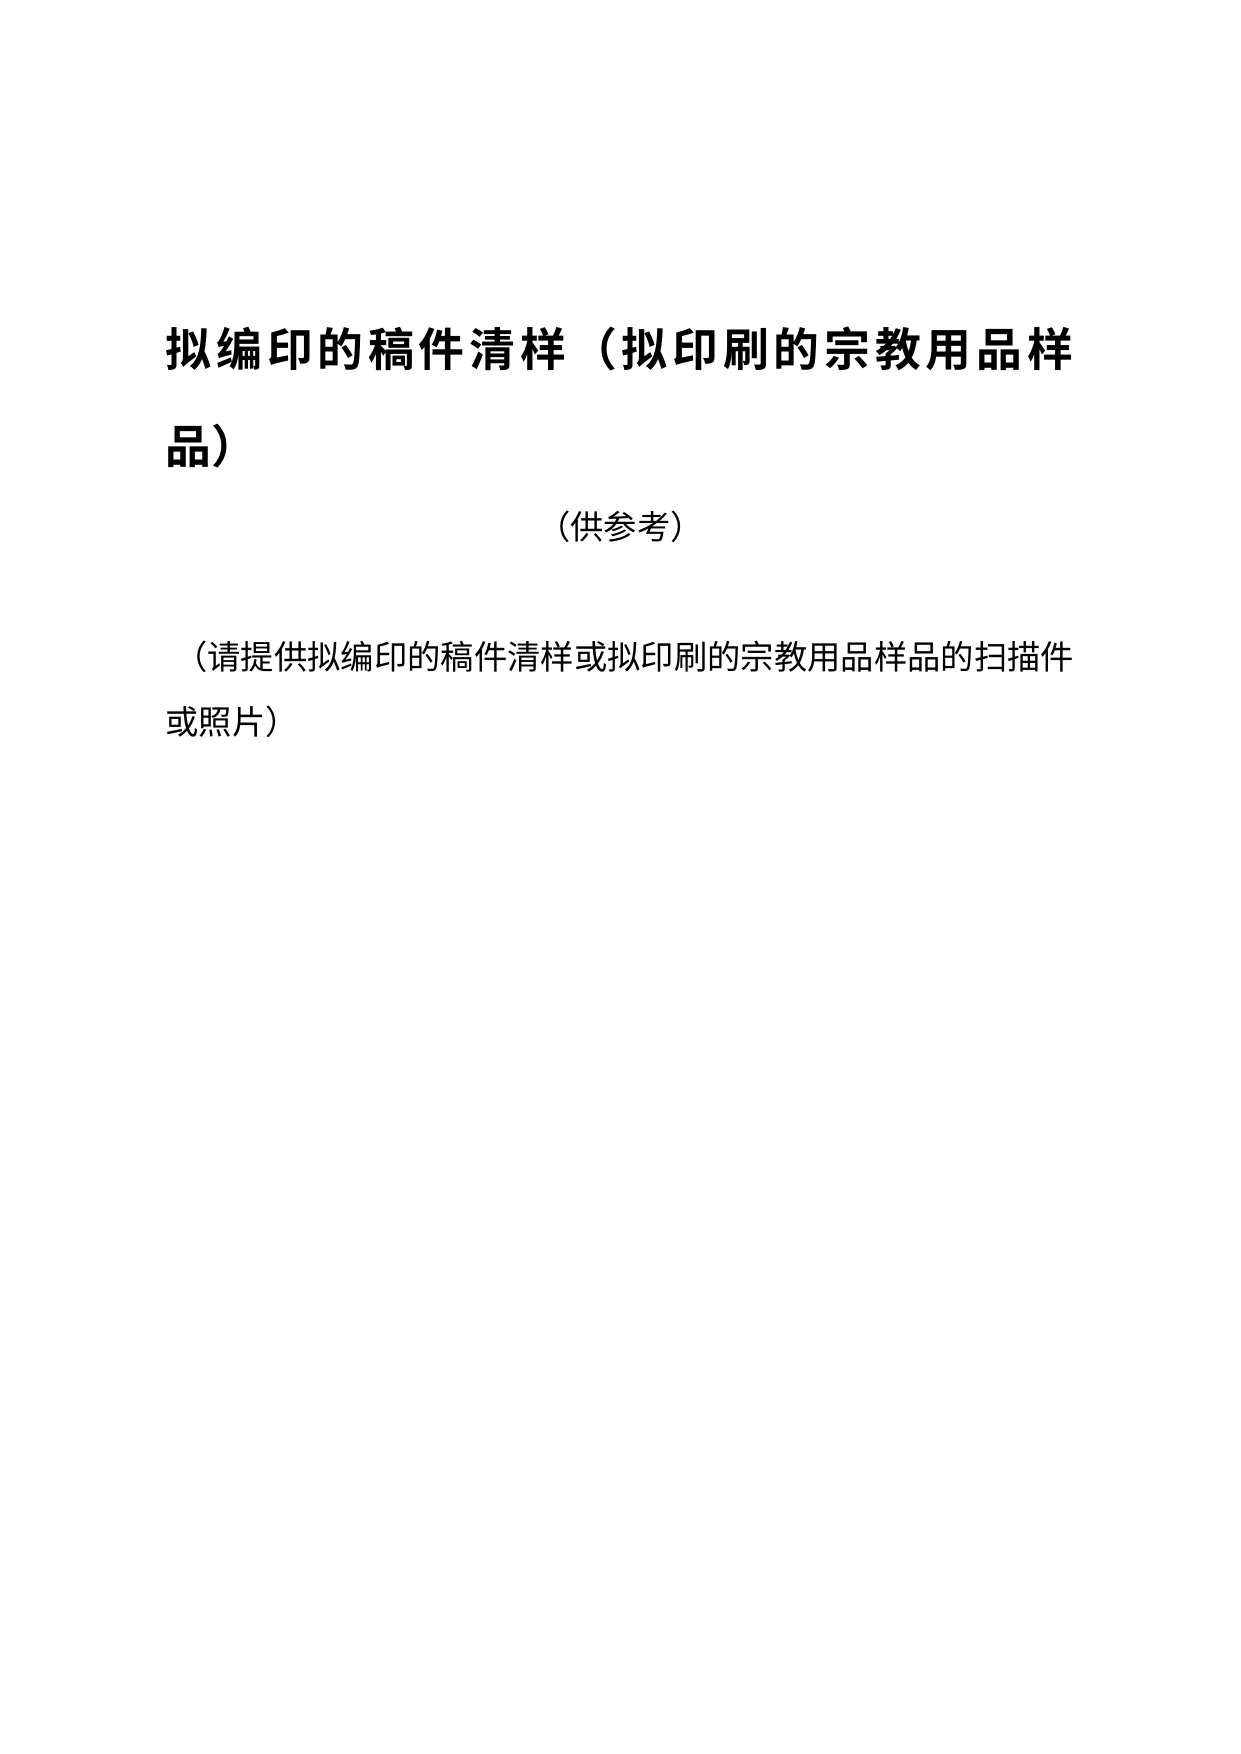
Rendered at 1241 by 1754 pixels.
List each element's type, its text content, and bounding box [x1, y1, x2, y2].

text （供参考） [165, 493, 1075, 558]
text （请提供拟编印的稿件清样或拟印刷的宗教用品样品的扫描件或照片） [165, 623, 1075, 753]
text 拟编印的稿件清样（拟印刷的宗教用品样品） [165, 233, 1075, 493]
